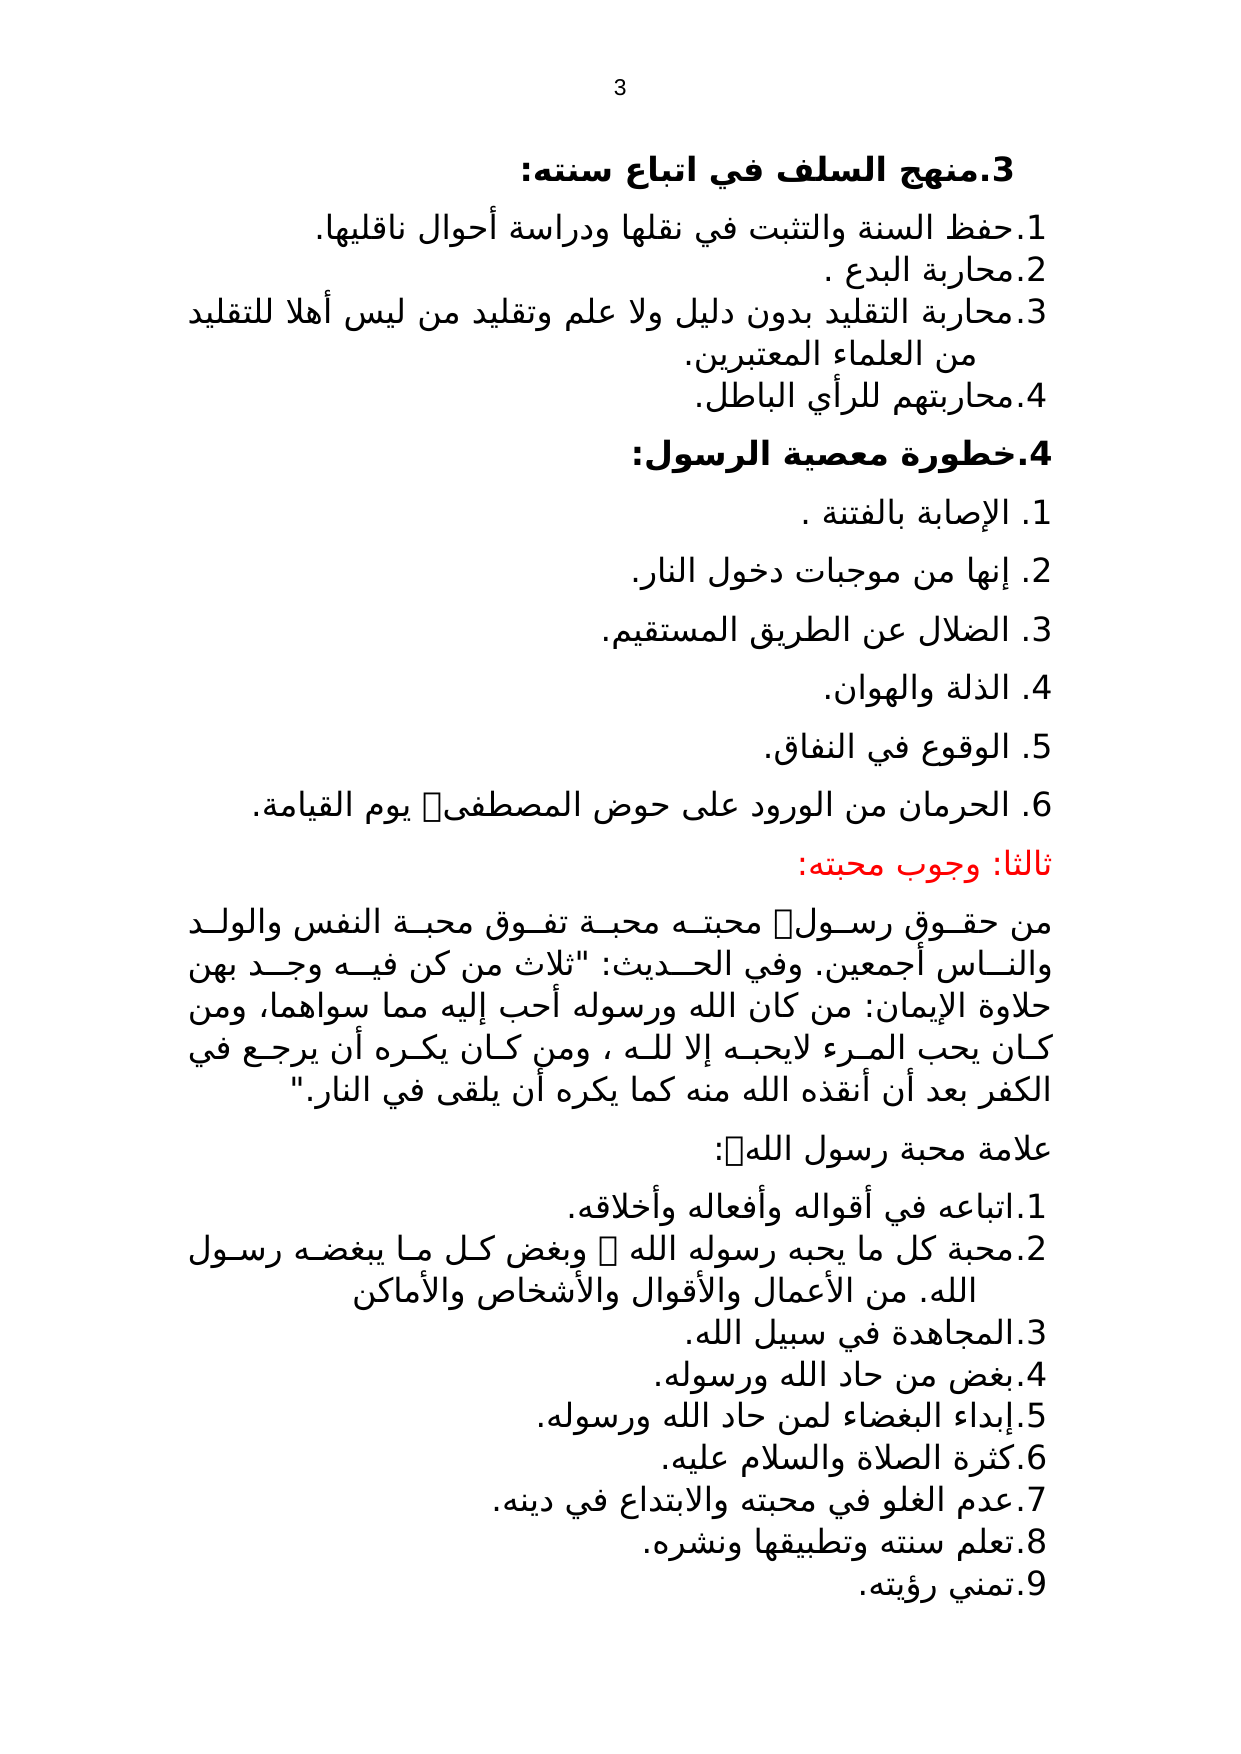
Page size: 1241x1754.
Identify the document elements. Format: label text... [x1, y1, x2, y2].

text 5. الوقوع في النفاق. [187, 727, 1053, 766]
list تعلم سنته وتطبيقها ونشره. [187, 1522, 1015, 1561]
list كثرة الصلاة والسلام عليه. [187, 1439, 1015, 1478]
list إبداء البغضاء لمن حاد الله ورسوله. [187, 1397, 1015, 1436]
text علامة محبة رسول الله: [187, 1129, 1053, 1168]
text 4. الذلة والهوان. [187, 669, 1053, 708]
text ثالثا: وجوب محبته: [187, 844, 1053, 883]
text 4.خطورة معصية الرسول: [187, 434, 1053, 473]
list اتباعه في أقواله وأفعاله وأخلاقه. [187, 1187, 1015, 1226]
text من حقوق رسول محبته محبة تفوق محبة النفس والولد والناس أجمعين. وفي الحديث: "ثلاث من كن فيه وجد بهن حلاوة الإيمان: من كان الله ورسوله أحب إليه مما سواهما، ومن كان يحب المرء لايحبه إلا لله ، ومن كان يكره أن يرجع في الكفر بعد أن أنقذه الله منه كما يكره أن يلقى في النار." [187, 903, 1053, 1109]
list محاربتهم للرأي الباطل. [187, 376, 1015, 415]
text 3. الضلال عن الطريق المستقيم. [187, 610, 1053, 649]
text 1. الإصابة بالفتنة . [187, 493, 1053, 532]
list محاربة التقليد بدون دليل ولا علم وتقليد من ليس أهلا للتقليد من العلماء المعتبرين. [187, 292, 1015, 373]
list حفظ السنة والتثبت في نقلها ودراسة أحوال ناقليها. [187, 208, 1015, 247]
text 3.منهج السلف في اتباع سنته: [187, 150, 1015, 189]
text 6. الحرمان من الورود على حوض المصطفى يوم القيامة. [187, 786, 1053, 825]
list عدم الغلو في محبته والابتداع في دينه. [187, 1481, 1015, 1519]
list محبة كل ما يحبه رسوله الله وبغض كل ما يبغضه رسول الله. من الأعمال والأقوال والأشخاص والأماكن [187, 1229, 1015, 1310]
text 2. إنها من موجبات دخول النار. [187, 552, 1053, 591]
list تمني رؤيته. [187, 1564, 1015, 1603]
list المجاهدة في سبيل الله. [187, 1313, 1015, 1352]
list محاربة البدع . [187, 250, 1015, 289]
list بغض من حاد الله ورسوله. [187, 1355, 1015, 1394]
